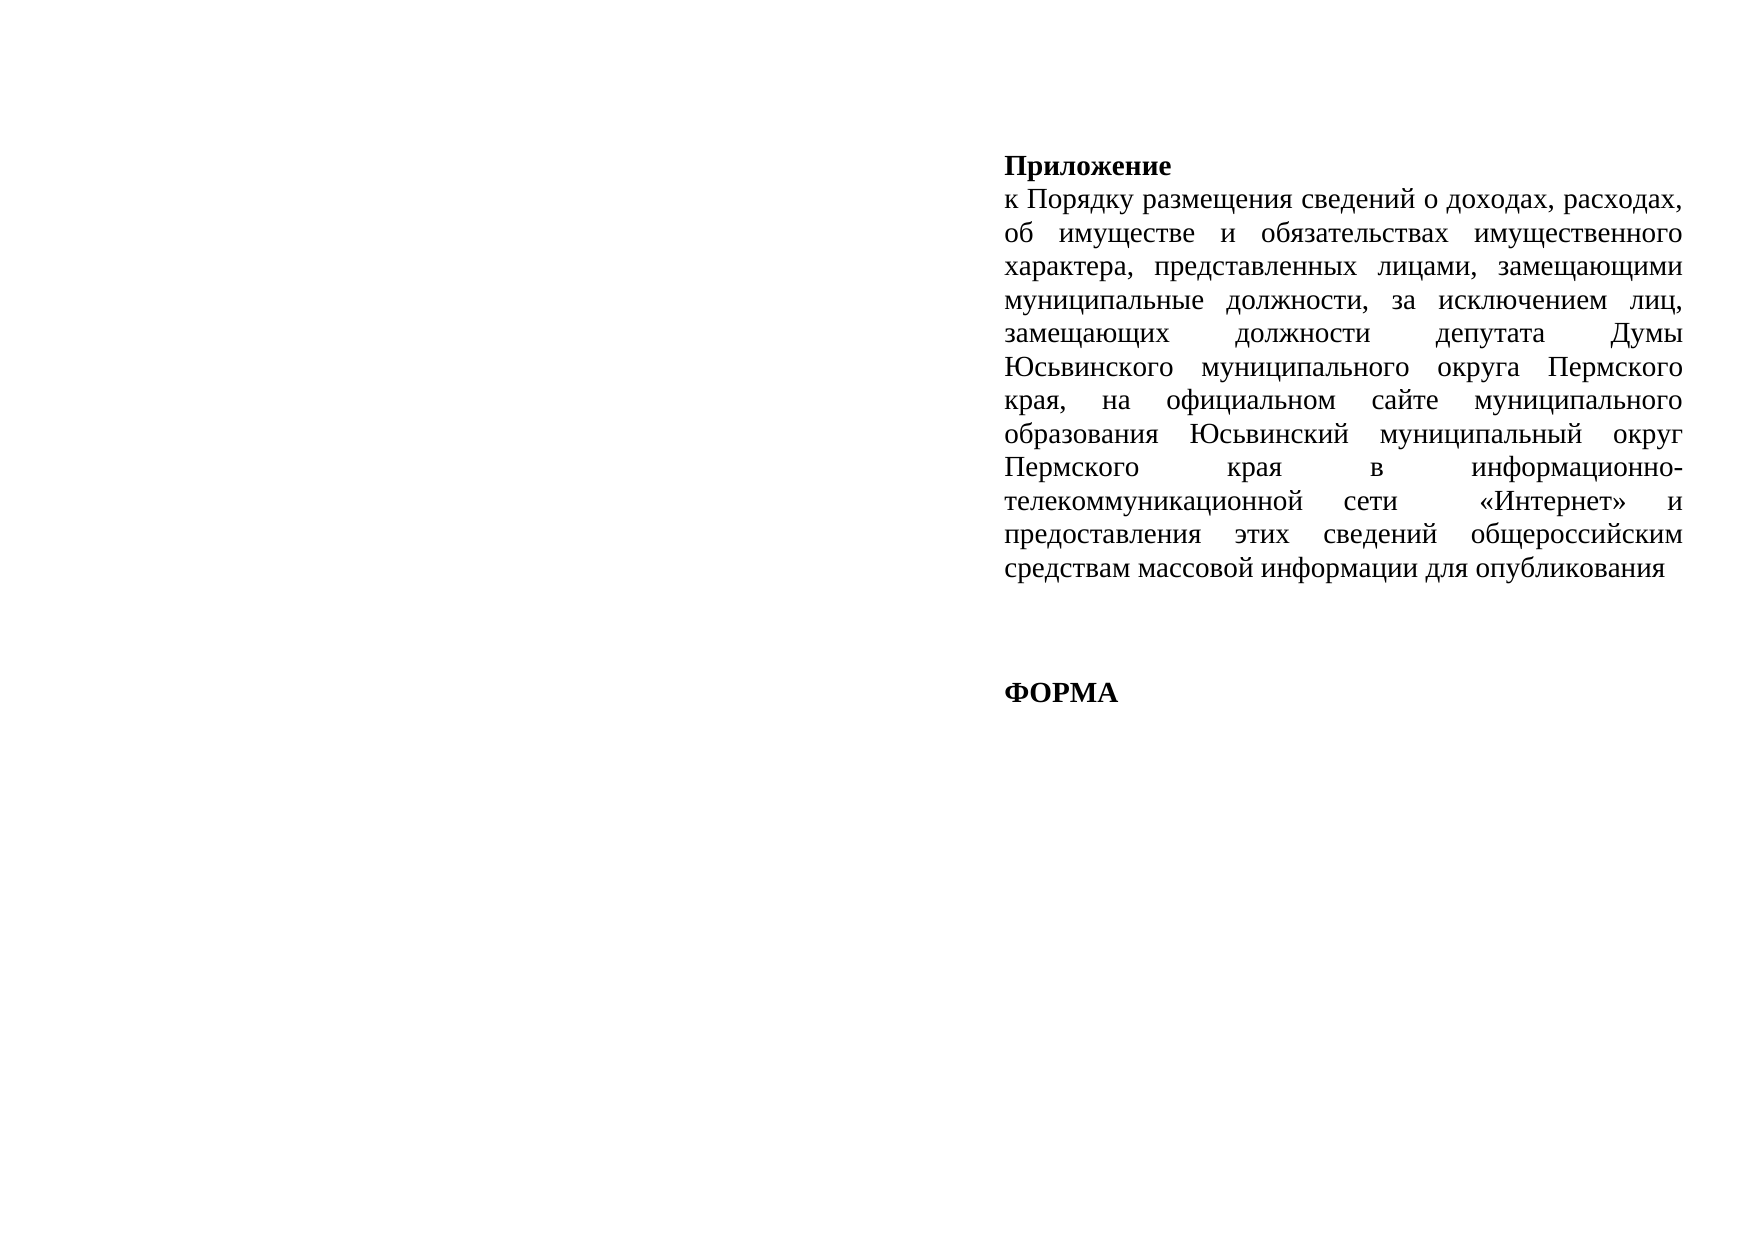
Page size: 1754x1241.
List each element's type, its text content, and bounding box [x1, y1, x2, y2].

text к Порядку размещения сведений о доходах, расходах, об имуществе и обязательствах имущественного характера, представленных лицами, замещающими муниципальные должности, за исключением лиц, замещающих должности депутата Думы Юсьвинского муниципального округа Пермского края, на официальном сайте муниципального образования Юсьвинский муниципальный округ Пермского края в информационно-телекоммуникационной сети «Интернет» и предоставления этих сведений общероссийским средствам массовой информации для опубликования [1004, 181, 1683, 584]
text ФОРМА [1004, 676, 1714, 709]
text Приложение [1004, 148, 1714, 181]
